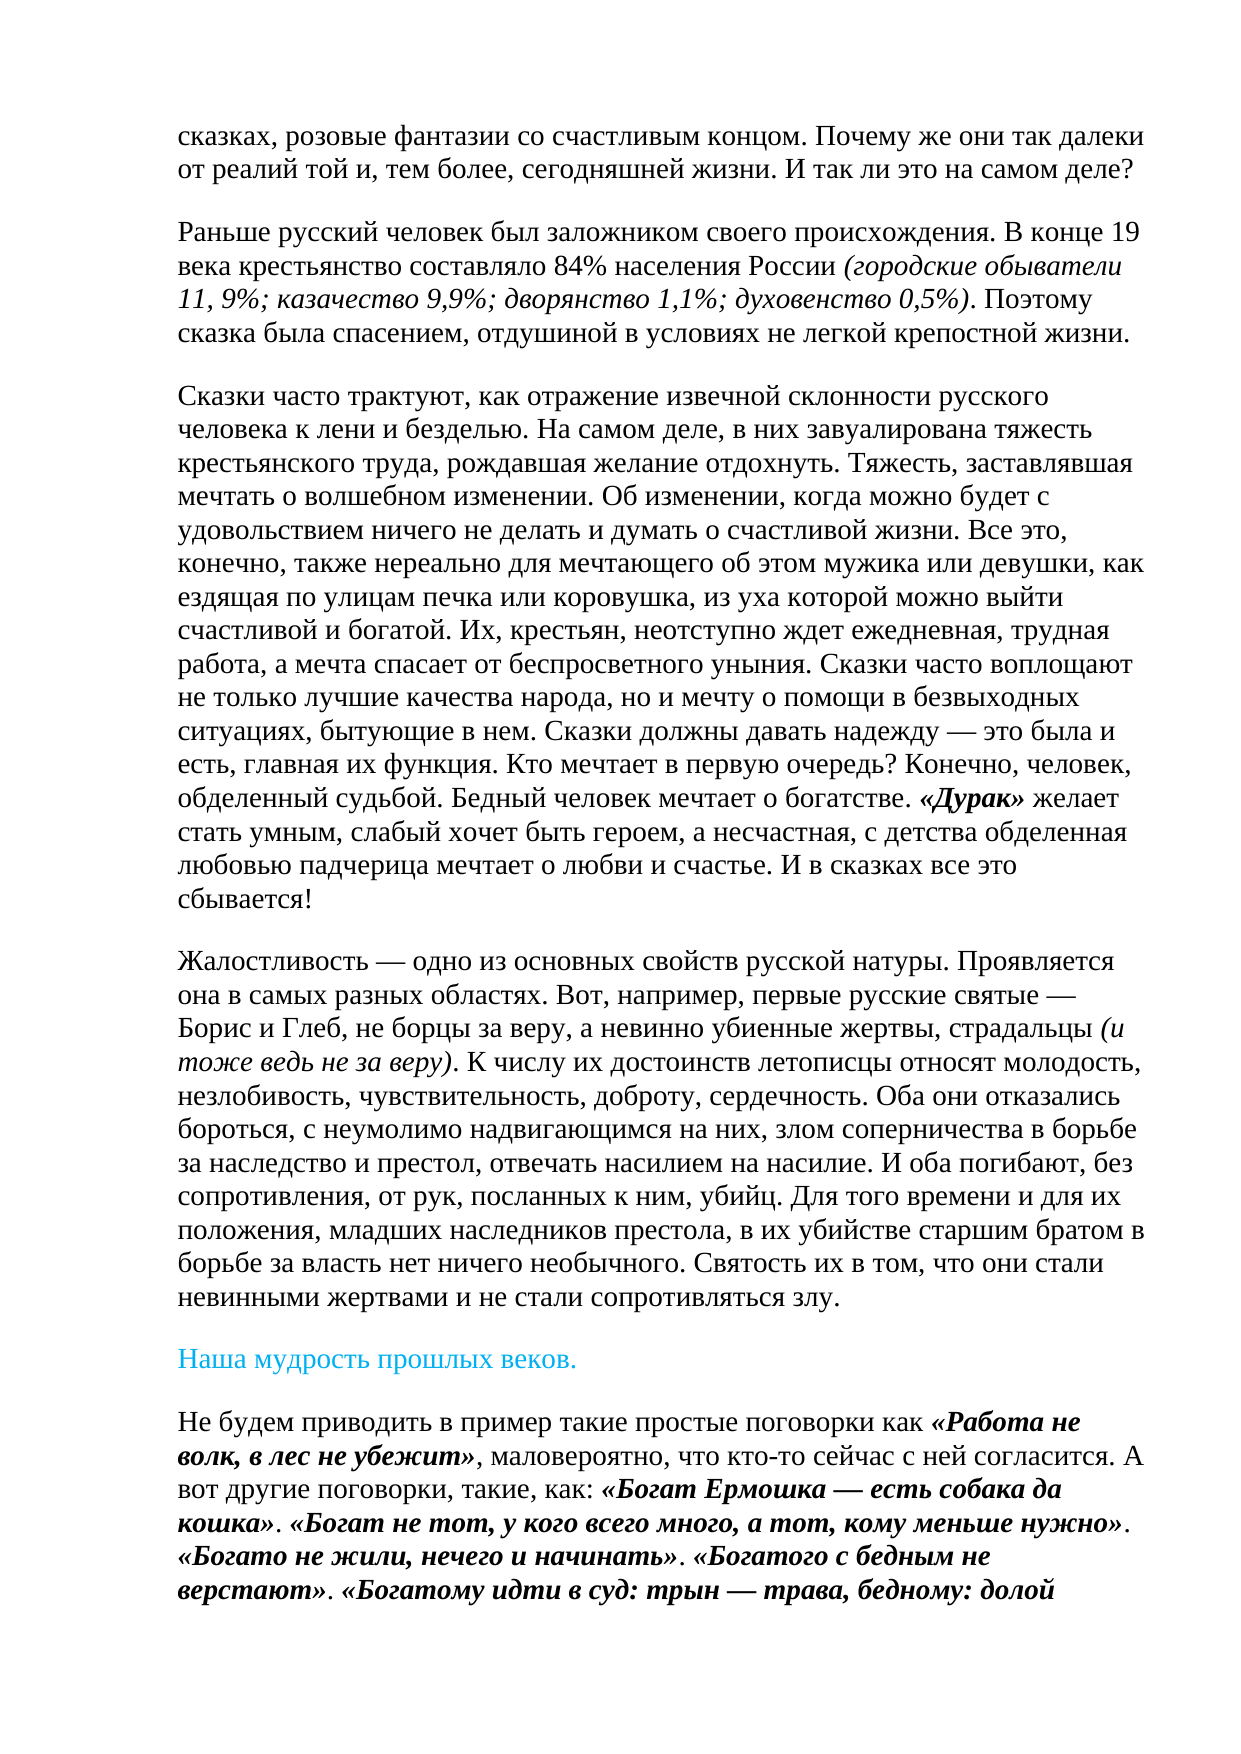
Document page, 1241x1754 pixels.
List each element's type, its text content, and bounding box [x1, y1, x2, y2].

text Сказки часто трактуют, как отражение извечной склонности русского человека к лени и безделью. На самом деле, в них завуалирована тяжесть крестьянского труда, рождавшая желание отдохнуть. Тяжесть, заставлявшая мечтать о волшебном изменении. Об изменении, когда можно будет с удовольствием ничего не делать и думать о счастливой жизни. Все это, конечно, также нереально для мечтающего об этом мужика или девушки, как ездящая по улицам печка или коровушка, из уха которой можно выйти счастливой и богатой. Их, крестьян, неотступно ждет ежедневная, трудная работа, а мечта спасает от беспросветного уныния. Сказки часто воплощают не только лучшие качества народа, но и мечту о помощи в безвыходных ситуациях, бытующие в нем. Сказки должны давать надежду — это была и есть, главная их функция. Кто мечтает в первую очередь? Конечно, человек, обделенный судьбой. Бедный человек мечтает о богатстве. «Дурак» желает стать умным, слабый хочет быть героем, а несчастная, с детства обделенная любовью падчерица мечтает о любви и счастье. И в сказках все это сбывается! [177, 378, 1152, 914]
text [177, 118, 1152, 185]
text Раньше русский человек был заложником своего происхождения. В конце 19 века крестьянство составляло 84% населения России (городские обыватели 11, 9%; казачество 9,9%; дворянство 1,1%; духовенство 0,5%). Поэтому сказка была спасением, отдушиной в условиях не легкой крепостной жизни. [177, 214, 1152, 348]
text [177, 1404, 1152, 1606]
text Наша мудрость прошлых веков. [177, 1342, 1152, 1375]
text Жалостливость — одно из основных свойств русской натуры. Проявляется она в самых разных областях. Вот, например, первые русские святые — Борис и Глеб, не борцы за веру, а невинно убиенные жертвы, страдальцы (и тоже ведь не за веру). К числу их достоинств летописцы относят молодость, незлобивость, чувствительность, доброту, сердечность. Оба они отказались бороться, с неумолимо надвигающимся на них, злом соперничества в борьбе за наследство и престол, отвечать насилием на насилие. И оба погибают, без сопротивления, от рук, посланных к ним, убийц. Для того времени и для их положения, младших наследников престола, в их убийстве старшим братом в борьбе за власть нет ничего необычного. Святость их в том, что они стали невинными жертвами и не стали сопротивляться злу. [177, 943, 1152, 1312]
